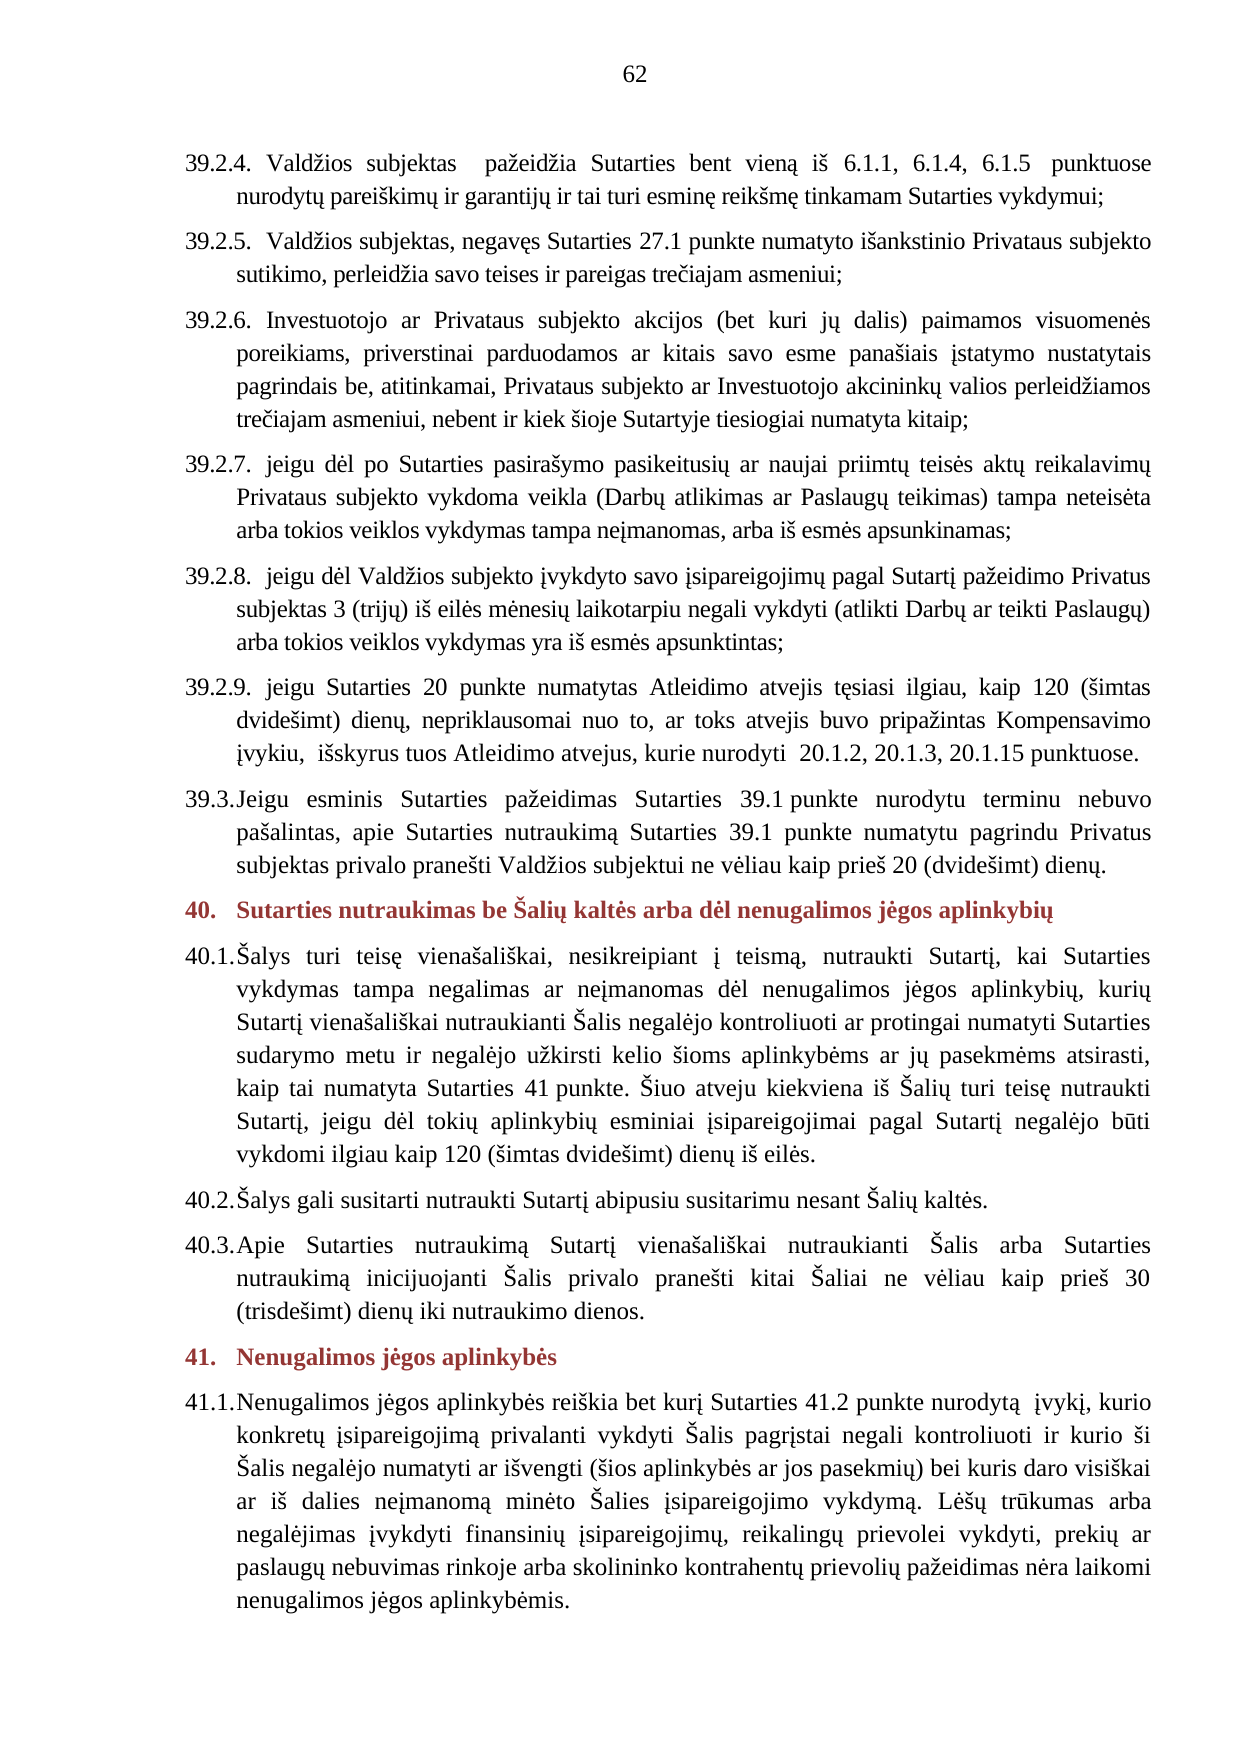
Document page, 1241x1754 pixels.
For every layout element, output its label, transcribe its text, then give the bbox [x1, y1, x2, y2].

text Investuotojo ar Privataus subjekto akcijos (bet kuri jų dalis) paimamos visuomenės poreikiams, priverstinai parduodamos ar kitais savo esme panašiais įstatymo nustatytais pagrindais be, atitinkamai, Privataus subjekto ar Investuotojo akcininkų valios perleidžiamos trečiajam asmeniui, nebent ir kiek šioje Sutartyje tiesiogiai numatyta kitaip; [185, 305, 1152, 433]
text Jeigu esminis Sutarties pažeidimas Sutarties 39.1 punkte nurodytu terminu nebuvo pašalintas, apie Sutarties nutraukimą Sutarties 39.1 punkte numatytu pagrindu Privatus subjektas privalo pranešti Valdžios subjektui ne vėliau kaip prieš 20 (dvidešimt) dienų. [185, 784, 1152, 879]
text Valdžios subjektas pažeidžia Sutarties bent vieną iš 6.1.1, 6.1.4, 6.1.5 punktuose nurodytų pareiškimų ir garantijų ir tai turi esminę reikšmę tinkamam Sutarties vykdymui; [185, 148, 1152, 209]
text Nenugalimos jėgos aplinkybės reiškia bet kurį Sutarties 41.2 punkte nurodytą įvykį, kurio konkretų įsipareigojimą privalanti vykdyti Šalis pagrįstai negali kontroliuoti ir kurio ši Šalis negalėjo numatyti ar išvengti (šios aplinkybės ar jos pasekmių) bei kuris daro visiškai ar iš dalies neįmanomą minėto Šalies įsipareigojimo vykdymą. Lėšų trūkumas arba negalėjimas įvykdyti finansinių įsipareigojimų, reikalingų prievolei vykdyti, prekių ar paslaugų nebuvimas rinkoje arba skolininko kontrahentų prievolių pažeidimas nėra laikomi nenugalimos jėgos aplinkybėmis. [185, 1387, 1152, 1614]
text Šalys gali susitarti nutraukti Sutartį abipusiu susitarimu nesant Šalių kaltės. [185, 1185, 1152, 1213]
text Valdžios subjektas, negavęs Sutarties 27.1 punkte numatyto išankstinio Privataus subjekto sutikimo, perleidžia savo teises ir pareigas trečiajam asmeniui; [185, 226, 1152, 288]
text jeigu dėl po Sutarties pasirašymo pasikeitusių ar naujai priimtų teisės aktų reikalavimų Privataus subjekto vykdoma veikla (Darbų atlikimas ar Paslaugų teikimas) tampa neteisėta arba tokios veiklos vykdymas tampa neįmanomas, arba iš esmės apsunkinamas; [185, 449, 1152, 544]
text jeigu Sutarties 20 punkte numatytas Atleidimo atvejis tęsiasi ilgiau, kaip 120 (šimtas dvidešimt) dienų, nepriklausomai nuo to, ar toks atvejis buvo pripažintas Kompensavimo įvykiu, išskyrus tuos Atleidimo atvejus, kurie nurodyti 20.1.2, 20.1.3, 20.1.15 punktuose. [185, 672, 1152, 767]
text Šalys turi teisę vienašališkai, nesikreipiant į teismą, nutraukti Sutartį, kai Sutarties vykdymas tampa negalimas ar neįmanomas dėl nenugalimos jėgos aplinkybių, kurių Sutartį vienašališkai nutraukianti Šalis negalėjo kontroliuoti ar protingai numatyti Sutarties sudarymo metu ir negalėjo užkirsti kelio šioms aplinkybėms ar jų pasekmėms atsirasti, kaip tai numatyta Sutarties 41 punkte. Šiuo atveju kiekviena iš Šalių turi teisę nutraukti Sutartį, jeigu dėl tokių aplinkybių esminiai įsipareigojimai pagal Sutartį negalėjo būti vykdomi ilgiau kaip 120 (šimtas dvidešimt) dienų iš eilės. [185, 941, 1152, 1168]
text jeigu dėl Valdžios subjekto įvykdyto savo įsipareigojimų pagal Sutartį pažeidimo Privatus subjektas 3 (trijų) iš eilės mėnesių laikotarpiu negali vykdyti (atlikti Darbų ar teikti Paslaugų) arba tokios veiklos vykdymas yra iš esmės apsunktintas; [185, 561, 1152, 656]
text Apie Sutarties nutraukimą Sutartį vienašališkai nutraukianti Šalis arba Sutarties nutraukimą inicijuojanti Šalis privalo pranešti kitai Šaliai ne vėliau kaip prieš 30 (trisdešimt) dienų iki nutraukimo dienos. [185, 1230, 1152, 1325]
subtitle Sutarties nutraukimas be Šalių kaltės arba dėl nenugalimos jėgos aplinkybių [185, 896, 1152, 924]
subtitle Nenugalimos jėgos aplinkybės [185, 1342, 1152, 1371]
